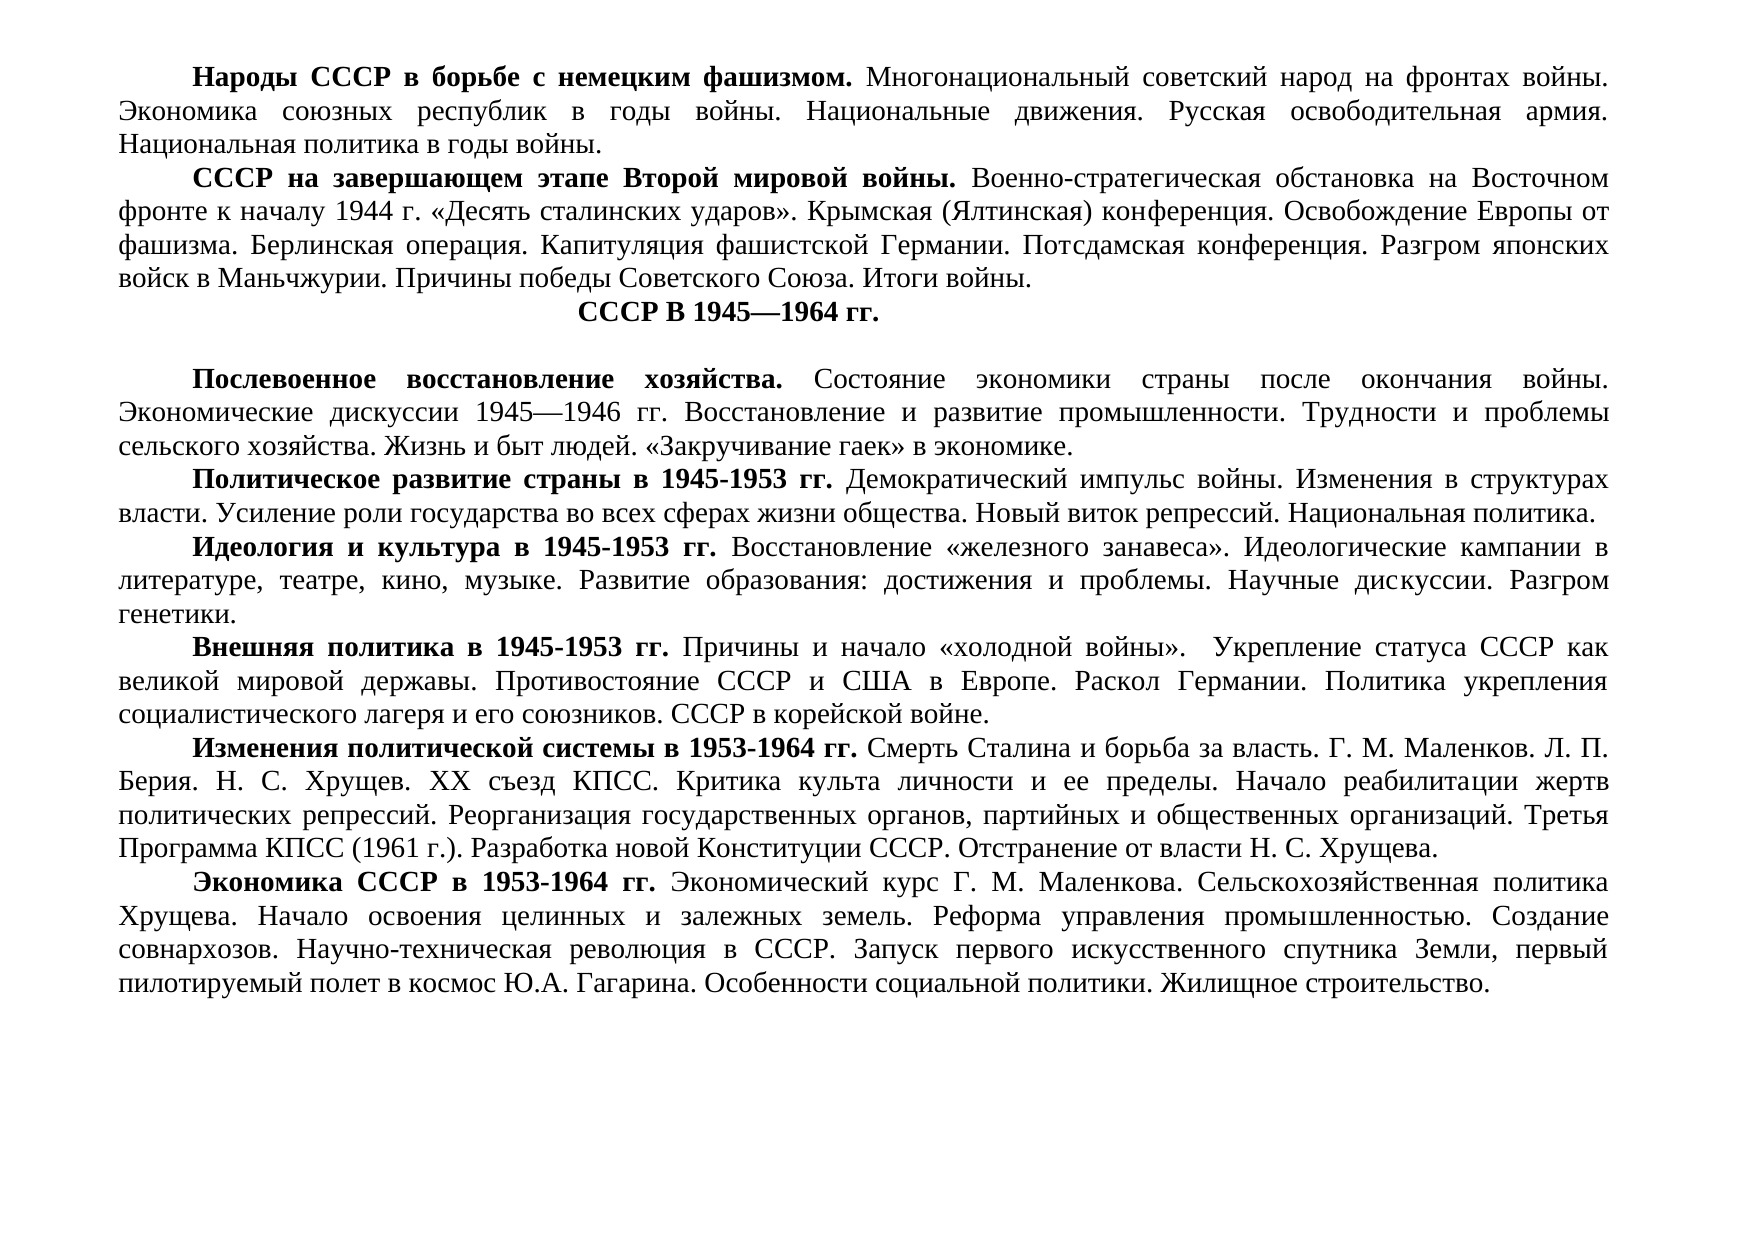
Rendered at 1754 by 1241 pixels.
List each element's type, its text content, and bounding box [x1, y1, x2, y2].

text Идеология и культура в 1945-1953 гг. Восстановление «железного занавеса». Идеологические кампании в литературе, театре, кино, музыке. Развитие образования: достижения и проблемы. Научные дискуссии. Разгром генетики. [118, 529, 1609, 629]
text Политическое развитие страны в 1945-1953 гг. Демократический импульс войны. Изменения в структурах власти. Усиление роли государства во всех сферах жизни общества. Новый виток репрессий. Национальная политика. [118, 462, 1609, 529]
text Народы СССР в борьбе с немецким фашизмом. Многонациональный советский народ на фронтах войны. Экономика союзных республик в годы войны. Национальные движения. Русская освободительная армия. Национальная политика в годы войны. [118, 59, 1609, 160]
text Экономика СССР в 1953-1964 гг. Экономический курс Г. М. Маленкова. Сельскохозяйственная политика Хрущева. Начало освоения целинных и залежных земель. Реформа управления промышленностью. Создание совнархозов. Научно-техническая революция в СССР. Запуск первого искусственного спутника Земли, первый пилотируемый полет в космос Ю.А. Гагарина. Особенности социальной политики. Жилищное строительство. [118, 864, 1609, 998]
text Изменения политической системы в 1953-1964 гг. Смерть Сталина и борьба за власть. Г. М. Маленков. Л. П. Берия. Н. С. Хрущев. XX съезд КПСС. Критика культа личности и ее пределы. Начало реабилитации жертв политических репрессий. Реорганизация государственных органов, партийных и общественных организаций. Третья Программа КПСС (1961 г.). Разработка новой Конституции СССР. Отстранение от власти Н. С. Хрущева. [118, 730, 1609, 864]
text Послевоенное восстановление хозяйства. Состояние экономики страны после окончания войны. Экономические дискуссии 1945—1946 гг. Восстановление и развитие промышленности. Трудности и проблемы сельского хозяйства. Жизнь и быт людей. «Закручивание гаек» в экономике. [118, 361, 1609, 462]
text Внешняя политика в 1945-1953 гг. Причины и начало «холодной войны». Укрепление статуса СССР как великой мировой державы. Противостояние СССР и США в Европе. Раскол Германии. Политика укрепления социалистического лагеря и его союзников. СССР в корейской войне. [118, 629, 1609, 730]
text СССР на завершающем этапе Второй мировой войны. Военно-стратегическая обстановка на Восточном фронте к началу 1944 г. «Десять сталинских ударов». Крымская (Ялтинская) конференция. Освобождение Европы от фашизма. Берлинская операция. Капитуляция фашистской Германии. Потсдамская конференция. Разгром японских войск в Маньчжурии. Причины победы Советского Союза. Итоги войны. [118, 160, 1609, 294]
text СССР В 1945—1964 гг. [118, 294, 1609, 327]
